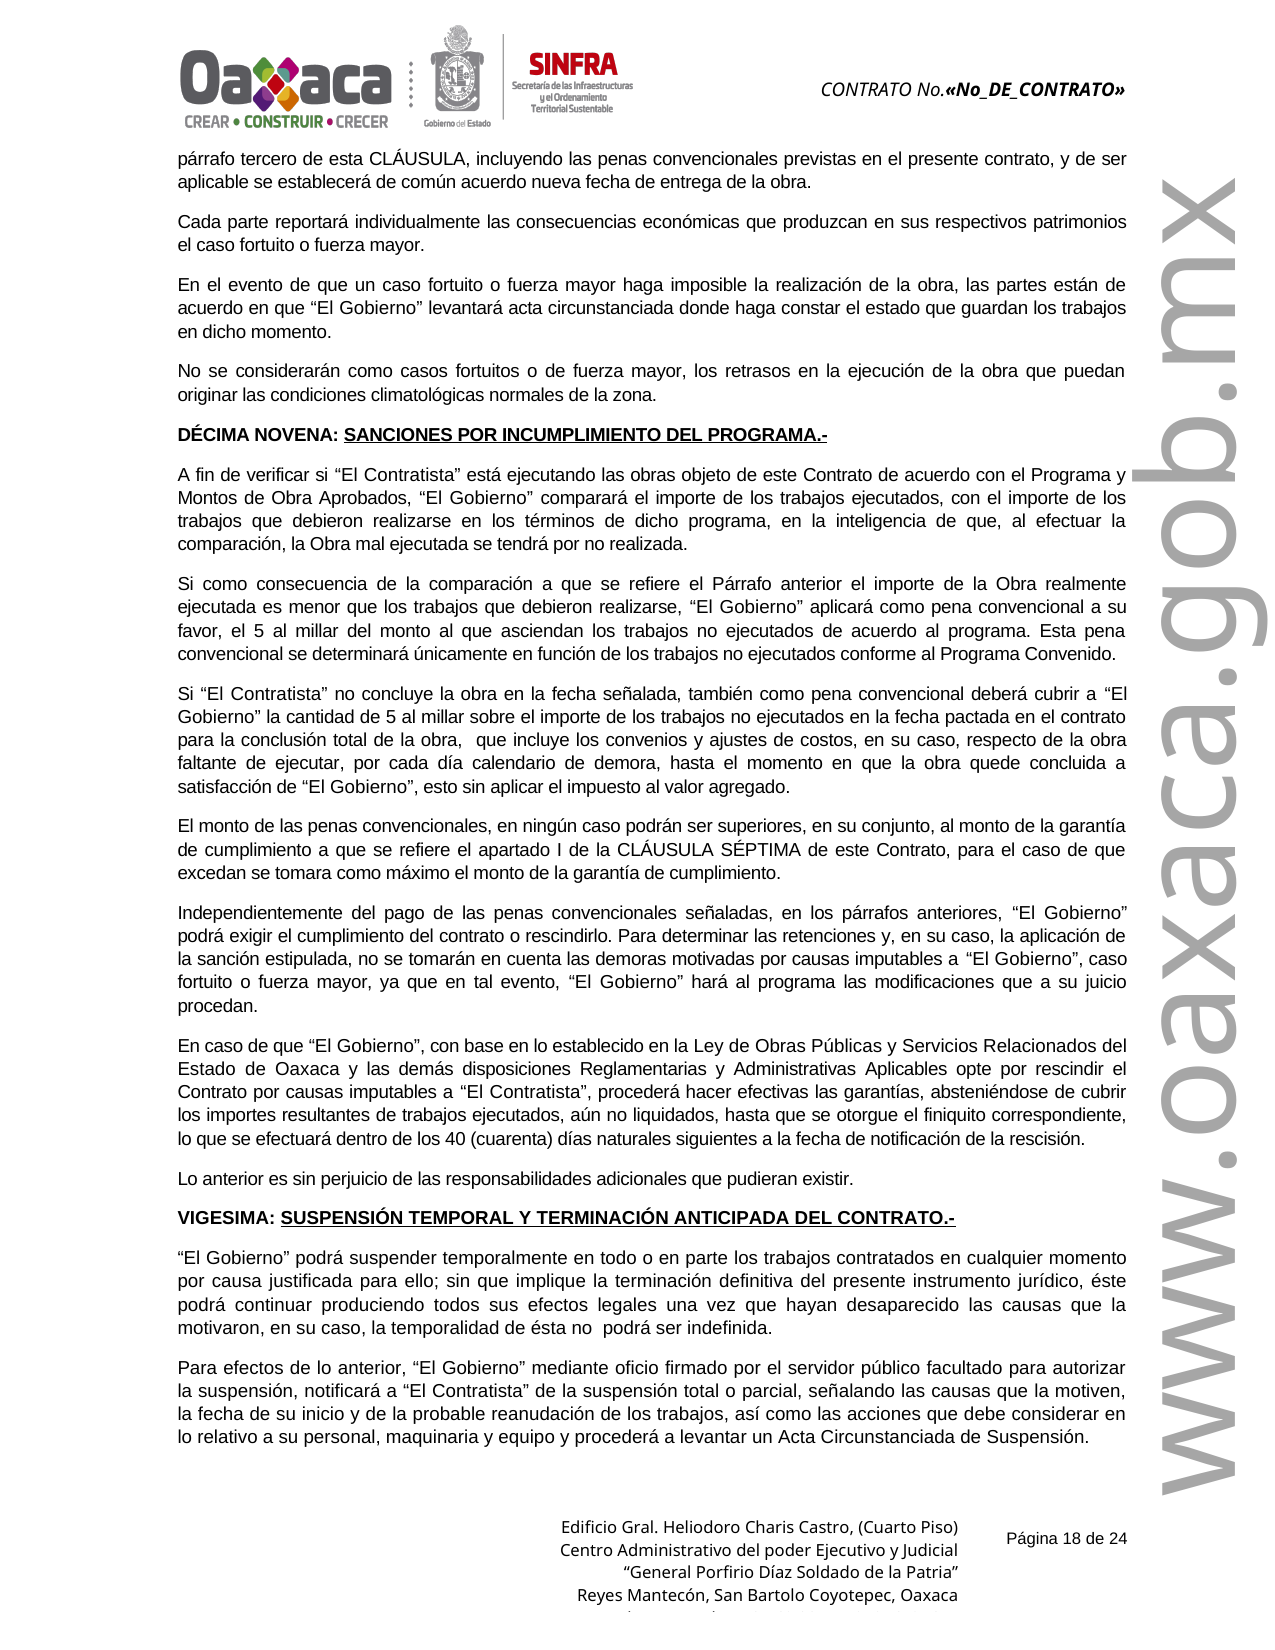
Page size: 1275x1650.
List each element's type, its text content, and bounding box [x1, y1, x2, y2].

text VIGESIMA: SUSPENSIÓN TEMPORAL Y TERMINACIÓN ANTICIPADA DEL CONTRATO.- [177, 1207, 1127, 1229]
text Cada parte reportará individualmente las consecuencias económicas que produzcan en sus respectivos patrimonios el caso fortuito o fuerza mayor. [0, 211, 1127, 256]
picture [154, 17, 659, 131]
text “El Gobierno” podrá suspender temporalmente en todo o en parte los trabajos contratados en cualquier momento por causa justificada para ello; sin que implique la terminación definitiva del presente instrumento jurídico, éste podrá continuar produciendo todos sus efectos legales una vez que hayan desaparecido las causas que la motivaron, en su caso, la temporalidad de ésta no podrá ser indefinida. [177, 1247, 1127, 1338]
text Si “El Contratista” no concluye la obra en la fecha señalada, también como pena convencional deberá cubrir a “El Gobierno” la cantidad de 5 al millar sobre el importe de los trabajos no ejecutados en la fecha pactada en el contrato para la conclusión total de la obra, que incluye los convenios y ajustes de costos, en su caso, respecto de la obra faltante de ejecutar, por cada día calendario de demora, hasta el momento en que la obra quede concluida a satisfacción de “El Gobierno”, esto sin aplicar el impuesto al valor agregado. [177, 682, 1127, 797]
text A fin de verificar si “El Contratista” está ejecutando las obras objeto de este Contrato de acuerdo con el Programa y Montos de Obra Aprobados, “El Gobierno” comparará el importe de los trabajos ejecutados, con el importe de los trabajos que debieron realizarse en los términos de dicho programa, en la inteligencia de que, al efectuar la comparación, la Obra mal ejecutada se tendrá por no realizada. [177, 463, 1127, 554]
text En caso de que “El Gobierno”, con base en lo establecido en la Ley de Obras Públicas y Servicios Relacionados del Estado de Oaxaca y las demás disposiciones Reglamentarias y Administrativas Aplicables opte por rescindir el Contrato por causas imputables a “El Contratista”, procederá hacer efectivas las garantías, absteniéndose de cubrir los importes resultantes de trabajos ejecutados, aún no liquidados, hasta que se otorgue el finiquito correspondiente, lo que se efectuará dentro de los 40 (cuarenta) días naturales siguientes a la fecha de notificación de la rescisión. [177, 1034, 1127, 1149]
text DÉCIMA NOVENA: SANCIONES POR INCUMPLIMIENTO DEL PROGRAMA.- [177, 423, 1127, 445]
text Para efectos de lo anterior, “El Gobierno” mediante oficio firmado por el servidor público facultado para autorizar la suspensión, notificará a “El Contratista” de la suspensión total o parcial, señalando las causas que la motiven, la fecha de su inicio y de la probable reanudación de los trabajos, así como las acciones que debe considerar en lo relativo a su personal, maquinaria y equipo y procederá a levantar un Acta Circunstanciada de Suspensión. [177, 1357, 1127, 1448]
text Independientemente del pago de las penas convencionales señaladas, en los párrafos anteriores, “El Gobierno” podrá exigir el cumplimiento del contrato o rescindirlo. Para determinar las retenciones y, en su caso, la aplicación de la sanción estipulada, no se tomarán en cuenta las demoras motivadas por causas imputables a “El Gobierno”, caso fortuito o fuerza mayor, ya que en tal evento, “El Gobierno” hará al programa las modificaciones que a su juicio procedan. [177, 902, 1127, 1016]
text Si como consecuencia de la comparación a que se refiere el Párrafo anterior el importe de la Obra realmente ejecutada es menor que los trabajos que debieron realizarse, “El Gobierno” aplicará como pena convencional a su favor, el 5 al millar del monto al que asciendan los trabajos no ejecutados de acuerdo al programa. Esta pena convencional se determinará únicamente en función de los trabajos no ejecutados conforme al Programa Convenido. [177, 573, 1127, 664]
text En el evento de que un caso fortuito o fuerza mayor haga imposible la realización de la obra, las partes están de acuerdo en que “El Gobierno” levantará acta circunstanciada donde haga constar el estado que guardan los trabajos en dicho momento. [0, 274, 1127, 342]
text Lo anterior es sin perjuicio de las responsabilidades adicionales que pudieran existir. [177, 1167, 1127, 1189]
text El monto de las penas convencionales, en ningún caso podrán ser superiores, en su conjunto, al monto de la garantía de cumplimiento a que se refiere el apartado I de la CLÁUSULA SÉPTIMA de este Contrato, para el caso de que excedan se tomara como máximo el monto de la garantía de cumplimiento. [177, 815, 1127, 883]
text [0, 148, 1127, 192]
text No se considerarán como casos fortuitos o de fuerza mayor, los retrasos en la ejecución de la obra que puedan originar las condiciones climatológicas normales de la zona. [0, 360, 1127, 405]
